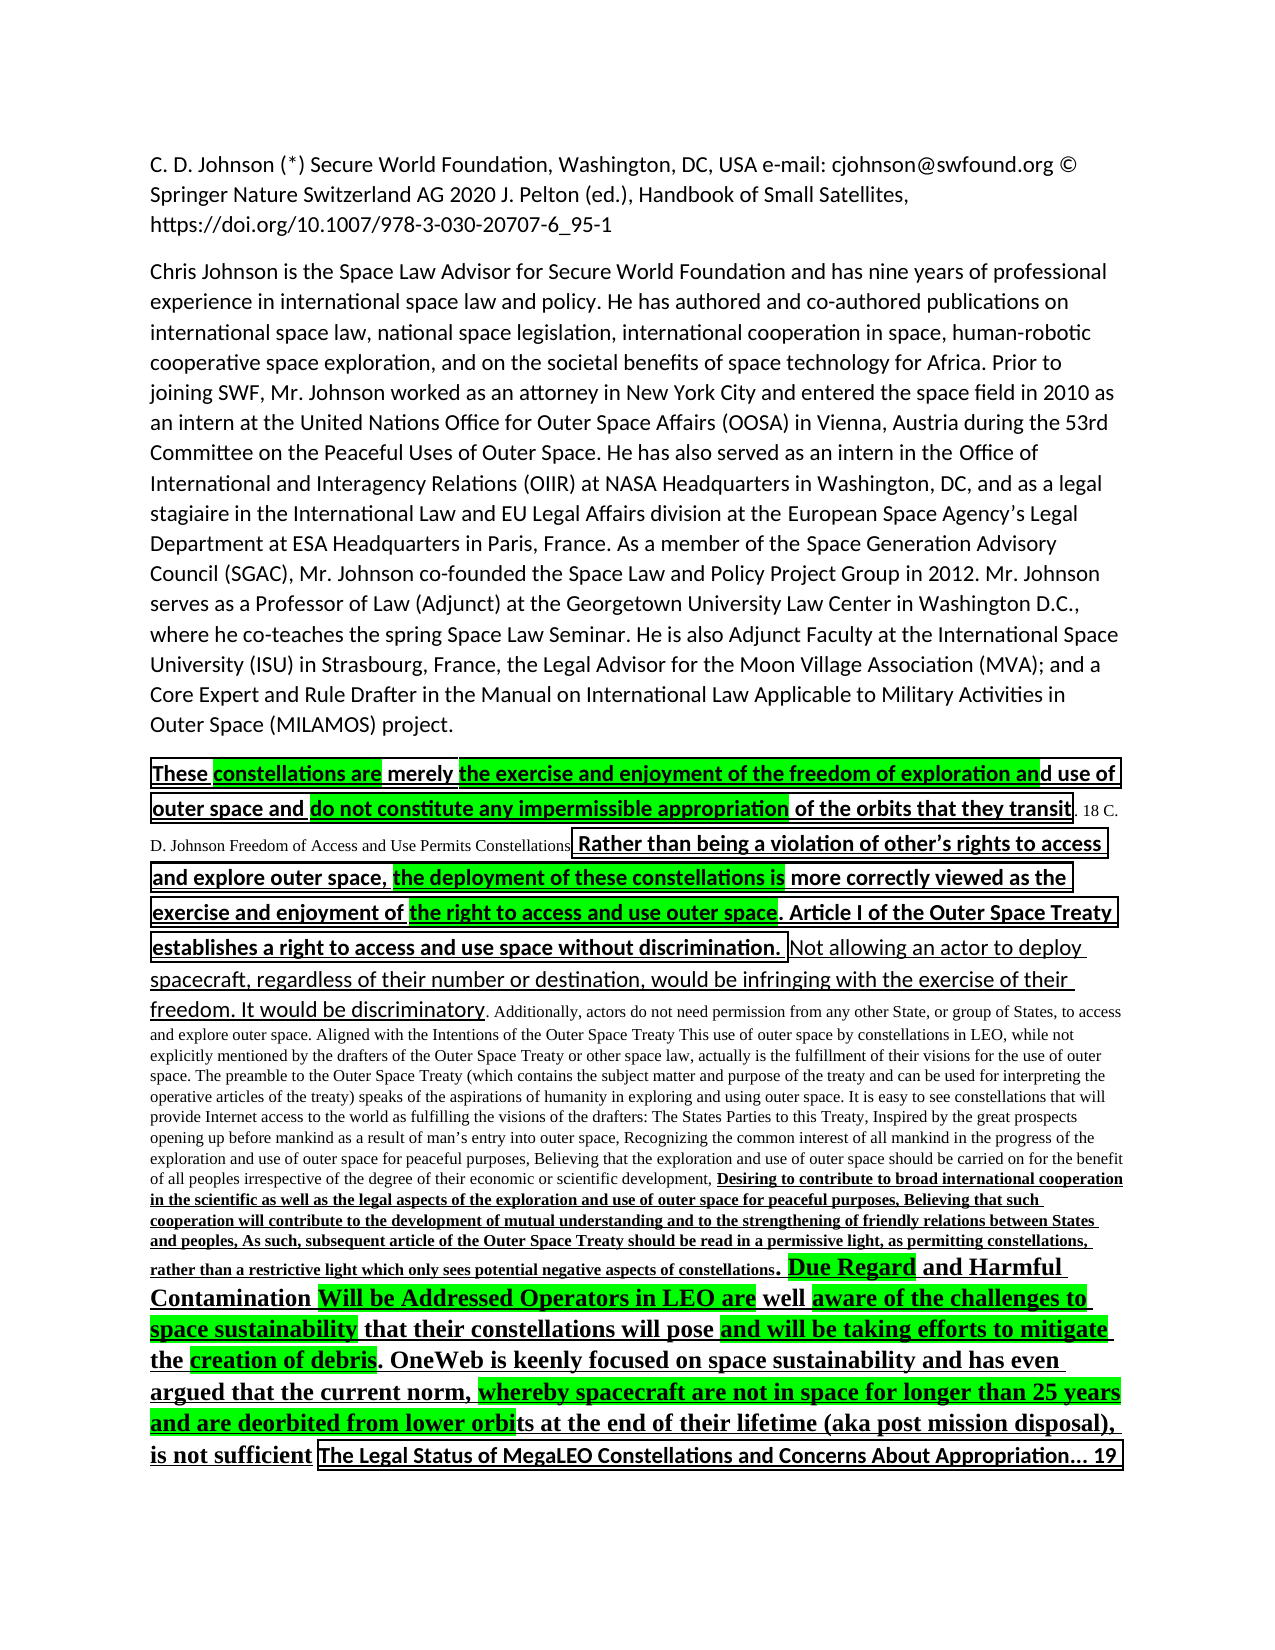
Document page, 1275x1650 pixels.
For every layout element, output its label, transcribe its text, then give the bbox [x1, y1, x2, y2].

text Chris Johnson is the Space Law Advisor for Secure World Foundation and has nine years of professional experience in international space law and policy. He has authored and co-authored publications on international space law, national space legislation, international cooperation in space, human-robotic cooperative space exploration, and on the societal benefits of space technology for Africa. Prior to joining SWF, Mr. Johnson worked as an attorney in New York City and entered the space field in 2010 as an intern at the United Nations Office for Outer Space Affairs (OOSA) in Vienna, Austria during the 53rd Committee on the Peaceful Uses of Outer Space. He has also served as an intern in the Office of International and Interagency Relations (OIIR) at NASA Headquarters in Washington, DC, and as a legal stagiaire in the International Law and EU Legal Affairs division at the European Space Agency’s Legal Department at ESA Headquarters in Paris, France. As a member of the Space Generation Advisory Council (SGAC), Mr. Johnson co-founded the Space Law and Policy Project Group in 2012. Mr. Johnson serves as a Professor of Law (Adjunct) at the Georgetown University Law Center in Washington D.C., where he co-teaches the spring Space Law Seminar. He is also Adjunct Faculty at the International Space University (ISU) in Strasbourg, France, the Legal Advisor for the Moon Village Association (MVA); and a Core Expert and Rule Drafter in the Manual on International Law Applicable to Military Activities in Outer Space (MILAMOS) project. [150, 257, 1125, 738]
text C. D. Johnson (*) Secure World Foundation, Washington, DC, USA e-mail: cjohnson@swfound.org © Springer Nature Switzerland AG 2020 J. Pelton (ed.), Handbook of Small Satellites, https://doi.org/10.1007/978-3-030-20707-6_95-1 [150, 150, 1125, 238]
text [150, 757, 1125, 1471]
